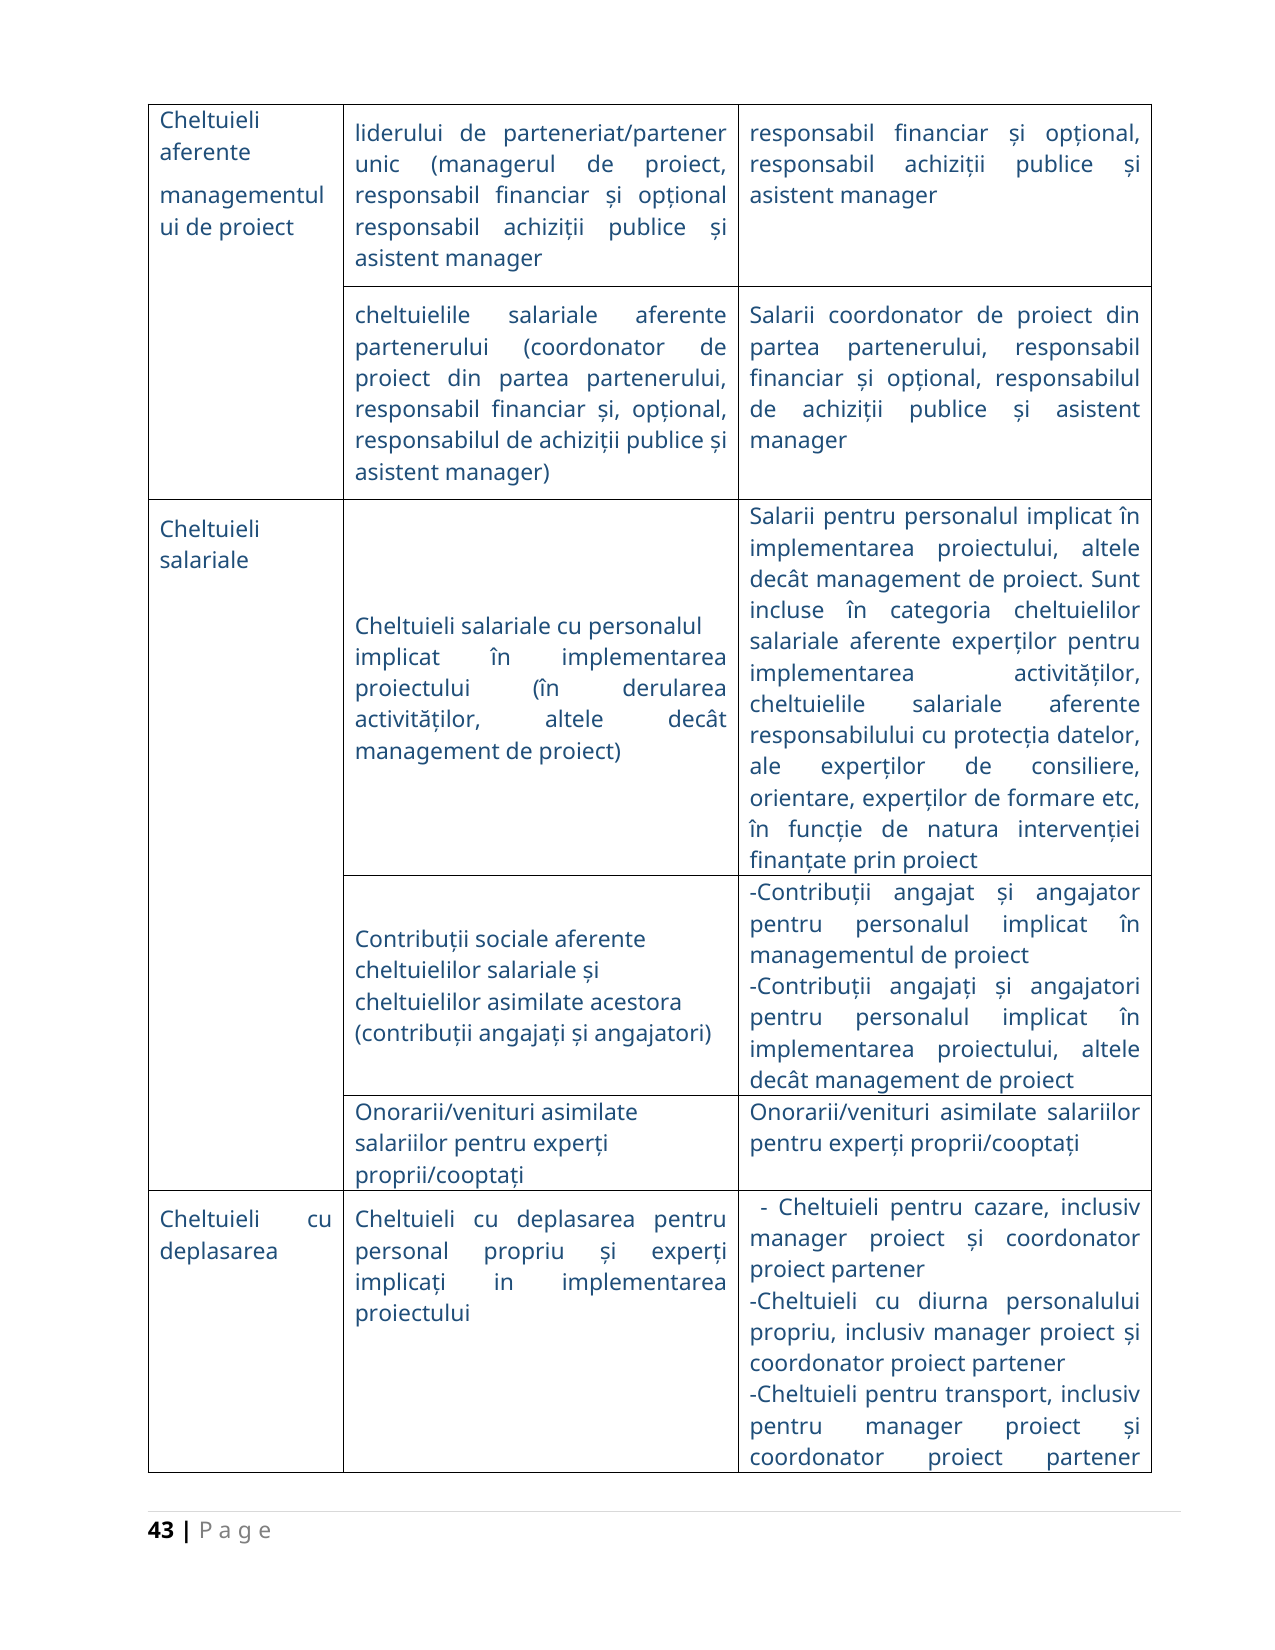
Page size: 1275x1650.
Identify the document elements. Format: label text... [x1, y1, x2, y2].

table_cell Salarii coordonator de proiect din partea partenerului, responsabil financiar și opțional, responsabilul de achiziții publice și asistent manager [739, 287, 1151, 499]
table_cell Salarii pentru personalul implicat în implementarea proiectului, altele decât management de proiect. Sunt incluse în categoria cheltuielilor salariale aferente experților pentru implementarea activităților, cheltuielile salariale aferente responsabilului cu protecția datelor, ale experților de consiliere, orientare, experților de formare etc, în funcție de natura intervenției finanțate prin proiect [739, 500, 1151, 875]
table_cell cheltuielile salariale aferente partenerului (coordonator de proiect din partea partenerului, responsabil financiar și, opțional, responsabilul de achiziții publice și asistent manager) [344, 287, 738, 499]
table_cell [344, 105, 738, 286]
table_cell Onorarii/venituri asimilate salariilor pentru experți proprii/cooptați [344, 1096, 738, 1190]
table_cell Onorarii/venituri asimilate salariilor pentru experți proprii/cooptați [739, 1096, 1151, 1190]
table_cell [739, 1191, 1151, 1472]
table_cell -Contribuții angajat și angajator pentru personalul implicat în managementul de proiect -Contribuții angajați și angajatori pentru personalul implicat în implementarea proiectului, altele decât management de proiect [739, 876, 1151, 1095]
table_cell Contribuții sociale aferente cheltuielilor salariale şi cheltuielilor asimilate acestora (contribuții angajați şi angajatori) [344, 876, 738, 1095]
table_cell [149, 105, 343, 499]
table_cell Cheltuieli salariale cu personalul implicat în implementarea proiectului (în derularea activităților, altele decât management de proiect) [344, 500, 738, 875]
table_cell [344, 1191, 738, 1472]
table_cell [739, 105, 1151, 286]
table_cell Cheltuieli salariale [149, 500, 343, 1190]
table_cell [149, 1191, 343, 1472]
